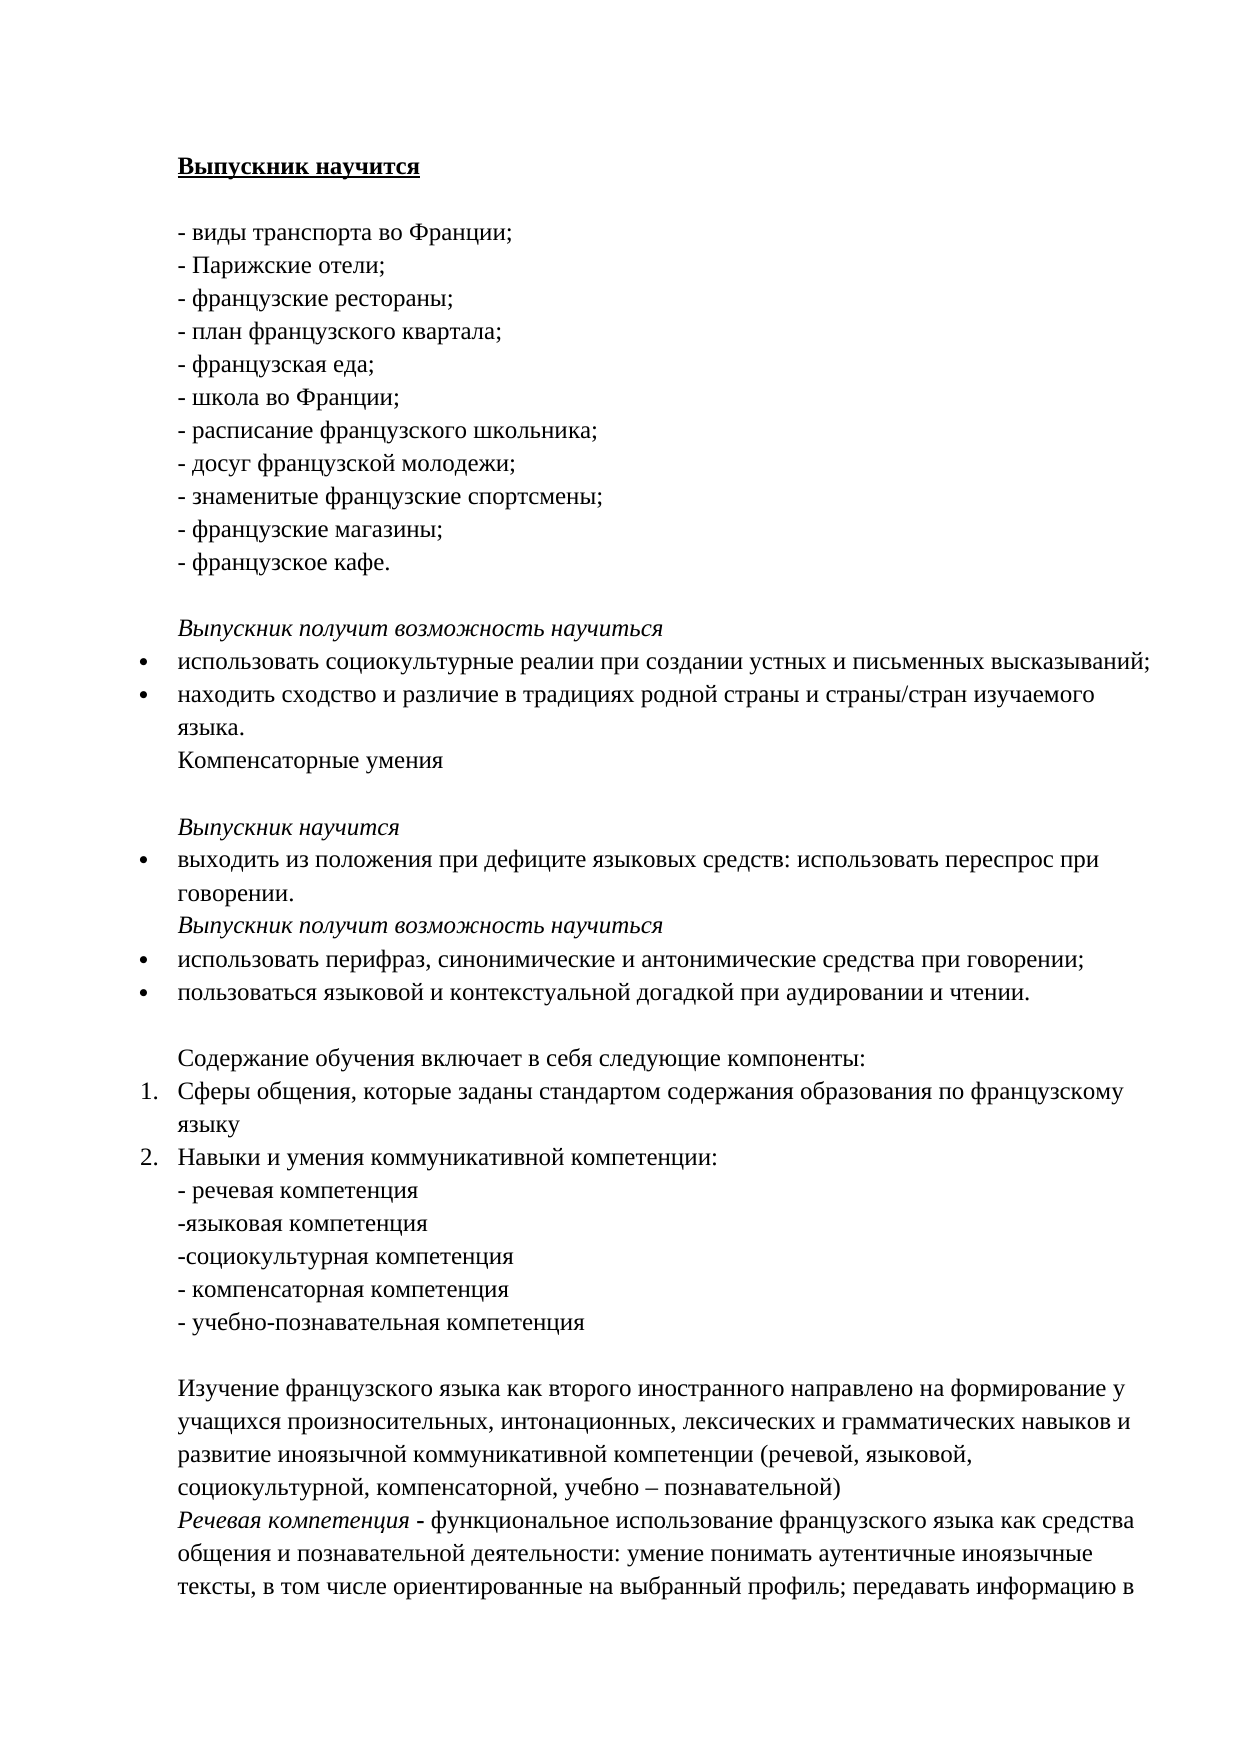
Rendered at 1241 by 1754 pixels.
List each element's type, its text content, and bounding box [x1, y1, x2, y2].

text - французское кафе. [177, 547, 1152, 576]
text - досуг французской молодежи; [177, 448, 1152, 477]
list пользоваться языковой и контекстуальной догадкой при аудировании и чтении. [140, 977, 1152, 1005]
text - виды транспорта во Франции; [177, 217, 1152, 246]
list находить сходство и различие в традициях родной страны и страны/стран изучаемого языка. [140, 679, 1152, 741]
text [177, 1505, 1152, 1600]
text Содержание обучения включает в себя следующие компоненты: [177, 1043, 1152, 1071]
list Сферы общения, которые заданы стандартом содержания образования по французскому языку [140, 1076, 1152, 1137]
text - учебно-познавательная компетенция [177, 1307, 1152, 1336]
list выходить из положения при дефиците языковых средств: использовать переспрос при говорении. [140, 844, 1152, 906]
text - компенсаторная компетенция [177, 1274, 1152, 1303]
text Выпускник научится [177, 812, 1152, 840]
text - школа во Франции; [177, 382, 1152, 411]
list Навыки и умения коммуникативной компетенции: [140, 1142, 1152, 1171]
text Выпускник научится [177, 151, 1152, 180]
text -языковая компетенция [177, 1208, 1152, 1237]
text Выпускник получит возможность научиться [177, 613, 1152, 642]
text - французские рестораны; [177, 283, 1152, 312]
text Изучение французского языка как второго иностранного направлено на формирование у учащихся произносительных, интонационных, лексических и грамматических навыков и развитие иноязычной коммуникативной компетенции (речевой, языковой, социокультурной, компенсаторной, учебно – познавательной) [177, 1373, 1152, 1501]
text - знаменитые французские спортсмены; [177, 481, 1152, 510]
list использовать перифраз, синонимические и антонимические средства при говорении; [140, 944, 1152, 972]
text Выпускник получит возможность научиться [177, 911, 1152, 939]
text -социокультурная компетенция [177, 1241, 1152, 1269]
text - расписание французского школьника; [177, 415, 1152, 444]
text - французская еда; [177, 349, 1152, 378]
list использовать социокультурные реалии при создании устных и письменных высказываний; [140, 646, 1152, 675]
text - речевая компетенция [177, 1175, 1152, 1203]
text Компенсаторные умения [177, 746, 1152, 774]
text - Парижские отели; [177, 250, 1152, 279]
text - французские магазины; [177, 514, 1152, 543]
text - план французского квартала; [177, 316, 1152, 345]
